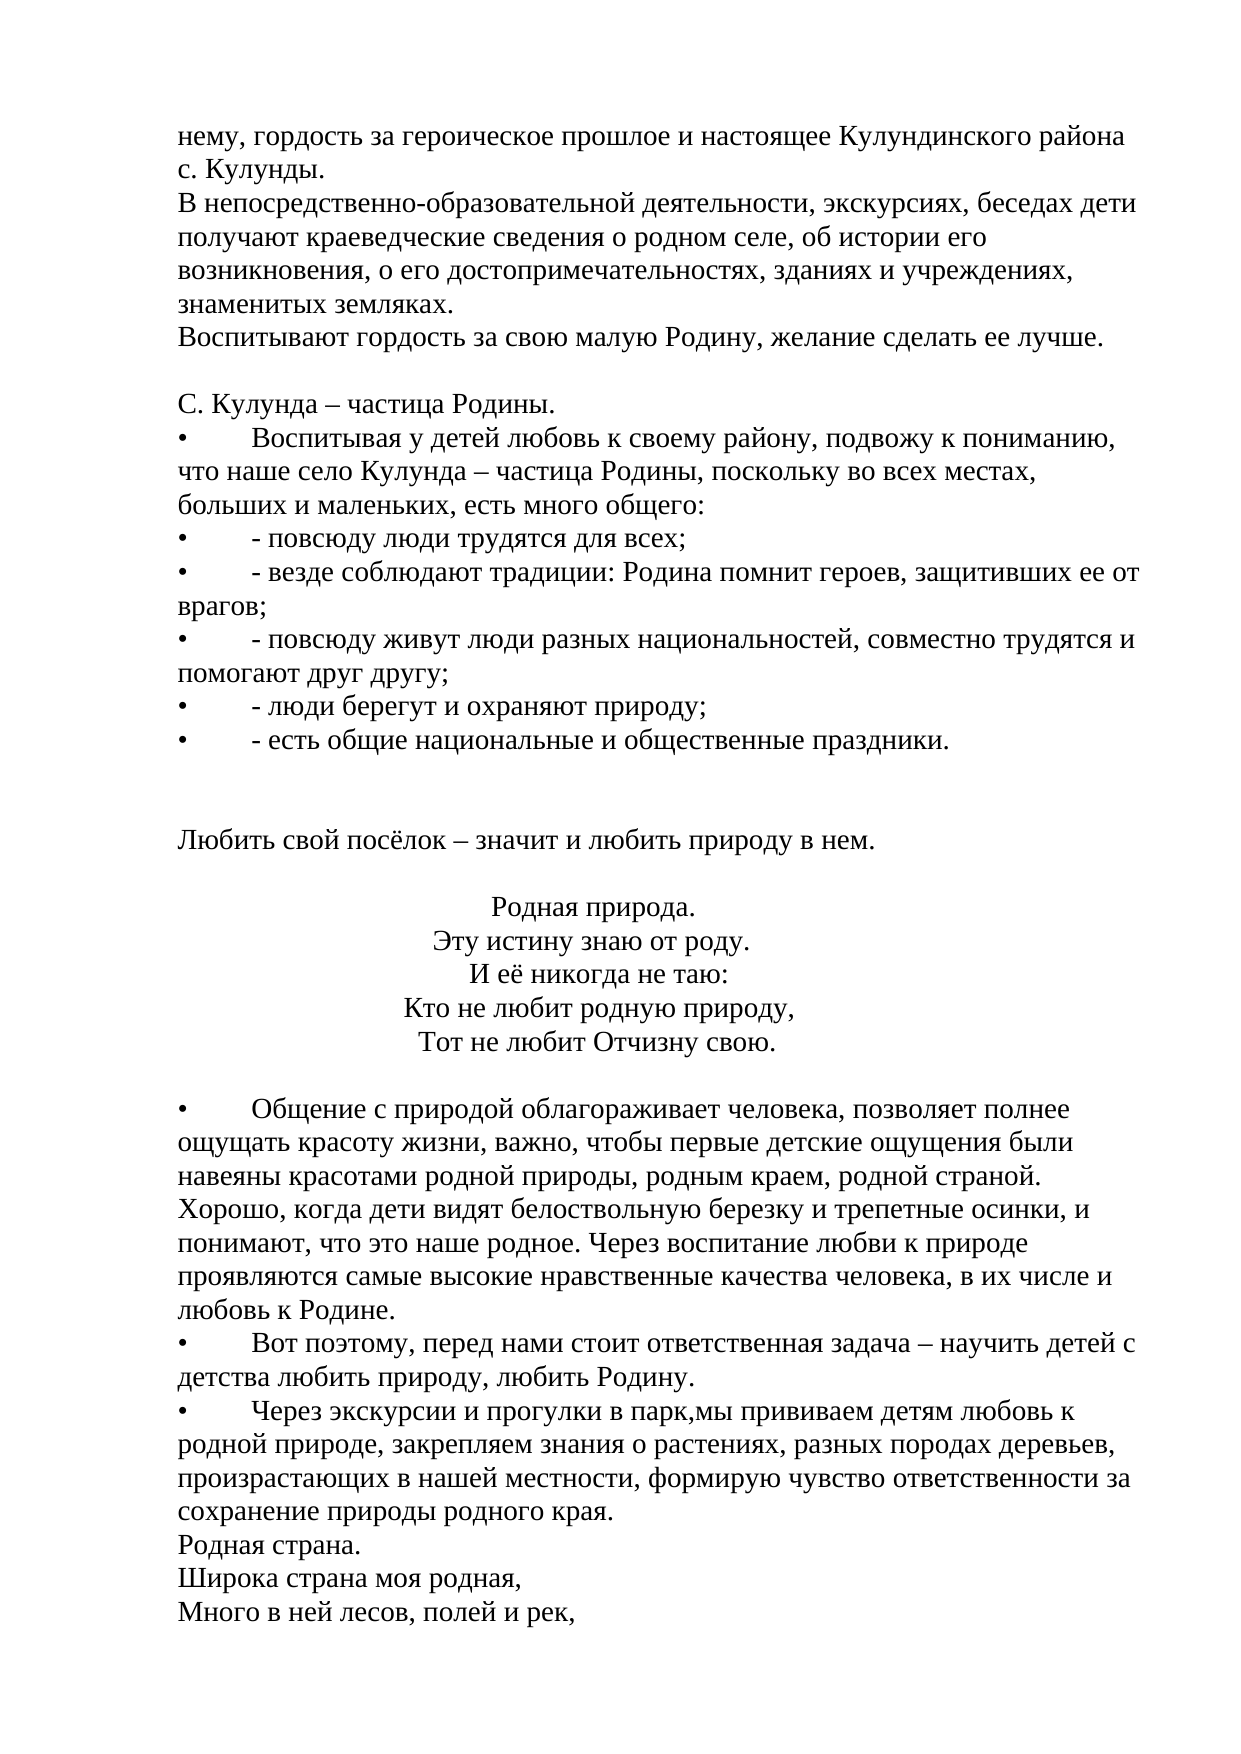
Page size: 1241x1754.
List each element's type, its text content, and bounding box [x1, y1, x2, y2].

text Родная страна. [177, 1527, 1152, 1560]
text Любить свой посёлок – значит и любить природу в нем. [177, 822, 1152, 856]
text • - есть общие национальные и общественные праздники. [177, 722, 1152, 755]
text В непосредственно-образовательной деятельности, экскурсиях, беседах дети получают краеведческие сведения о родном селе, об истории его возникновения, о его достопримечательностях, зданиях и учреждениях, знаменитых земляках. [177, 185, 1152, 319]
text • Воспитывая у детей любовь к своему району, подвожу к пониманию, что наше село Кулунда – частица Родины, поскольку во всех местах, больших и маленьких, есть много общего: [177, 420, 1152, 521]
text • - повсюду люди трудятся для всех; [177, 521, 1152, 554]
text Родная природа. [177, 889, 1152, 923]
text • - везде соблюдают традиции: Родина помнит героев, защитивших ее от врагов; [177, 554, 1152, 621]
text Тот не любит Отчизну свою. [177, 1024, 1152, 1057]
text • Вот поэтому, перед нами стоит ответственная задача – научить детей с детства любить природу, любить Родину. [177, 1326, 1152, 1393]
text Кто не любит родную природу, [177, 990, 1152, 1024]
text Широка страна моя родная, [177, 1560, 1152, 1594]
text Эту истину знаю от роду. [177, 923, 1152, 957]
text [177, 118, 1152, 185]
text С. Кулунда – частица Родины. [177, 386, 1152, 420]
text И её никогда не таю: [177, 957, 1152, 990]
text • - повсюду живут люди разных национальностей, совместно трудятся и помогают друг другу; [177, 621, 1152, 688]
text • Через экскурсии и прогулки в парк,мы прививаем детям любовь к родной природе, закрепляем знания о растениях, разных породах деревьев, произрастающих в нашей местности, формирую чувство ответственности за сохранение природы родного края. [177, 1393, 1152, 1527]
text Воспитывают гордость за свою малую Родину, желание сделать ее лучше. [177, 319, 1152, 353]
text • Общение с природой облагораживает человека, позволяет полнее ощущать красоту жизни, важно, чтобы первые детские ощущения были навеяны красотами родной природы, родным краем, родной страной. Хорошо, когда дети видят белоствольную березку и трепетные осинки, и понимают, что это наше родное. Через воспитание любви к природе проявляются самые высокие нравственные качества человека, в их числе и любовь к Родине. [177, 1091, 1152, 1326]
text Много в ней лесов, полей и рек, [177, 1594, 1152, 1627]
text • - люди берегут и охраняют природу; [177, 688, 1152, 722]
